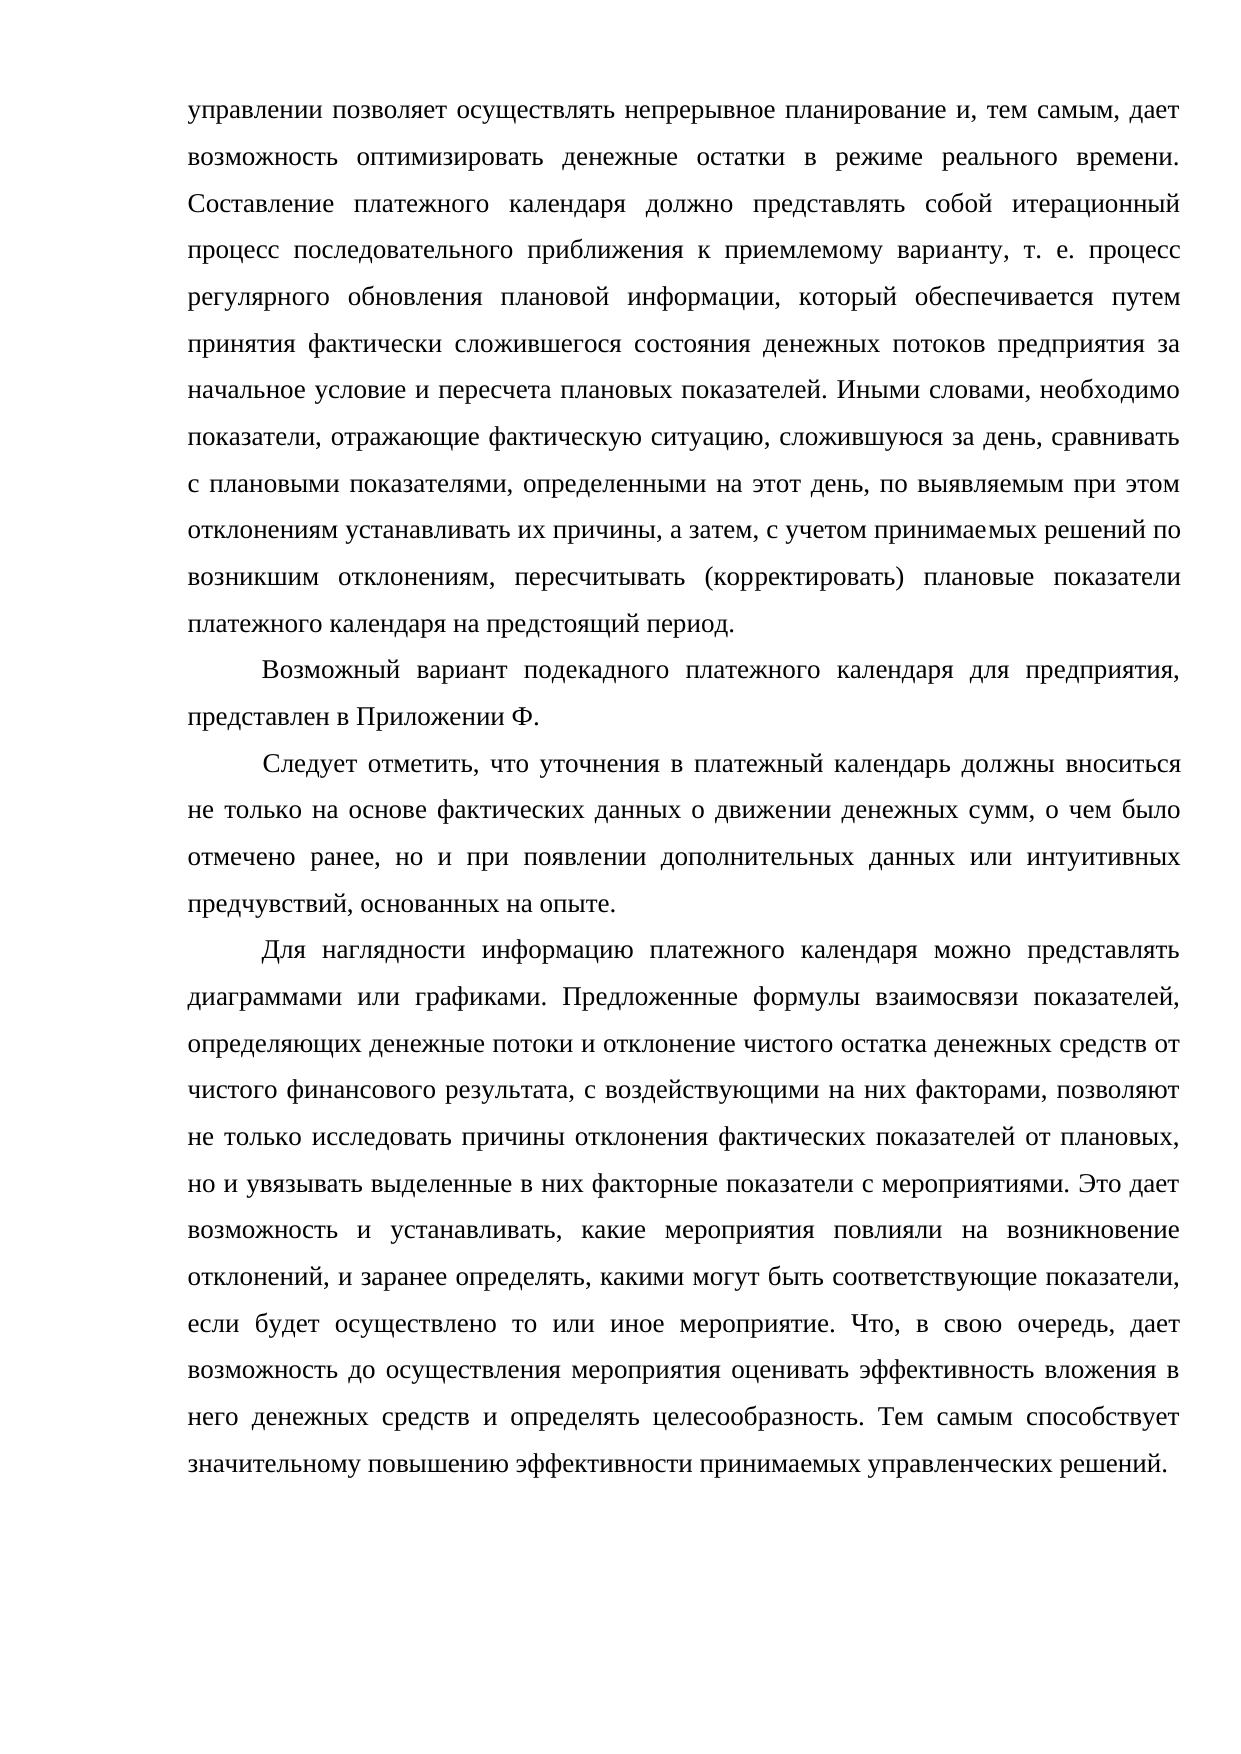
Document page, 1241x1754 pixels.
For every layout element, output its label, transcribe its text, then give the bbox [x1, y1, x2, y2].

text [187, 94, 1181, 638]
text Следует отметить, что уточнения в платежный календарь должны вноситься не только на основе фактических данных о движении денежных сумм, о чем было отмечено ранее, но и при появлении дополнительных данных или интуитивных предчувствий, основанных на опыте. [187, 747, 1181, 918]
text Возможный вариант подекадного платежного календаря для предприятия, представлен в Приложении Ф. [187, 654, 1181, 731]
text Для наглядности информацию платежного календаря можно представлять диаграммами или графиками. Предложенные формулы взаимосвязи показателей, определяющих денежные потоки и отклонение чистого остатка денежных средств от чистого финансового результата, с воздействующими на них факторами, позволяют не только исследовать причины отклонения фактических показателей от плановых, но и увязывать выделенные в них факторные показатели с мероприятиями. Это дает возможность и устанавливать, какие мероприятия повлияли на возникновение отклонений, и заранее определять, какими могут быть соответствующие показатели, если будет осуществлено то или иное мероприятие. Что, в свою очередь, дает возможность до осуществления мероприятия оценивать эффективность вложения в него денежных средств и определять целесообразность. Тем самым способствует значительному повышению эффективности принимаемых управленческих решений. [187, 934, 1181, 1478]
